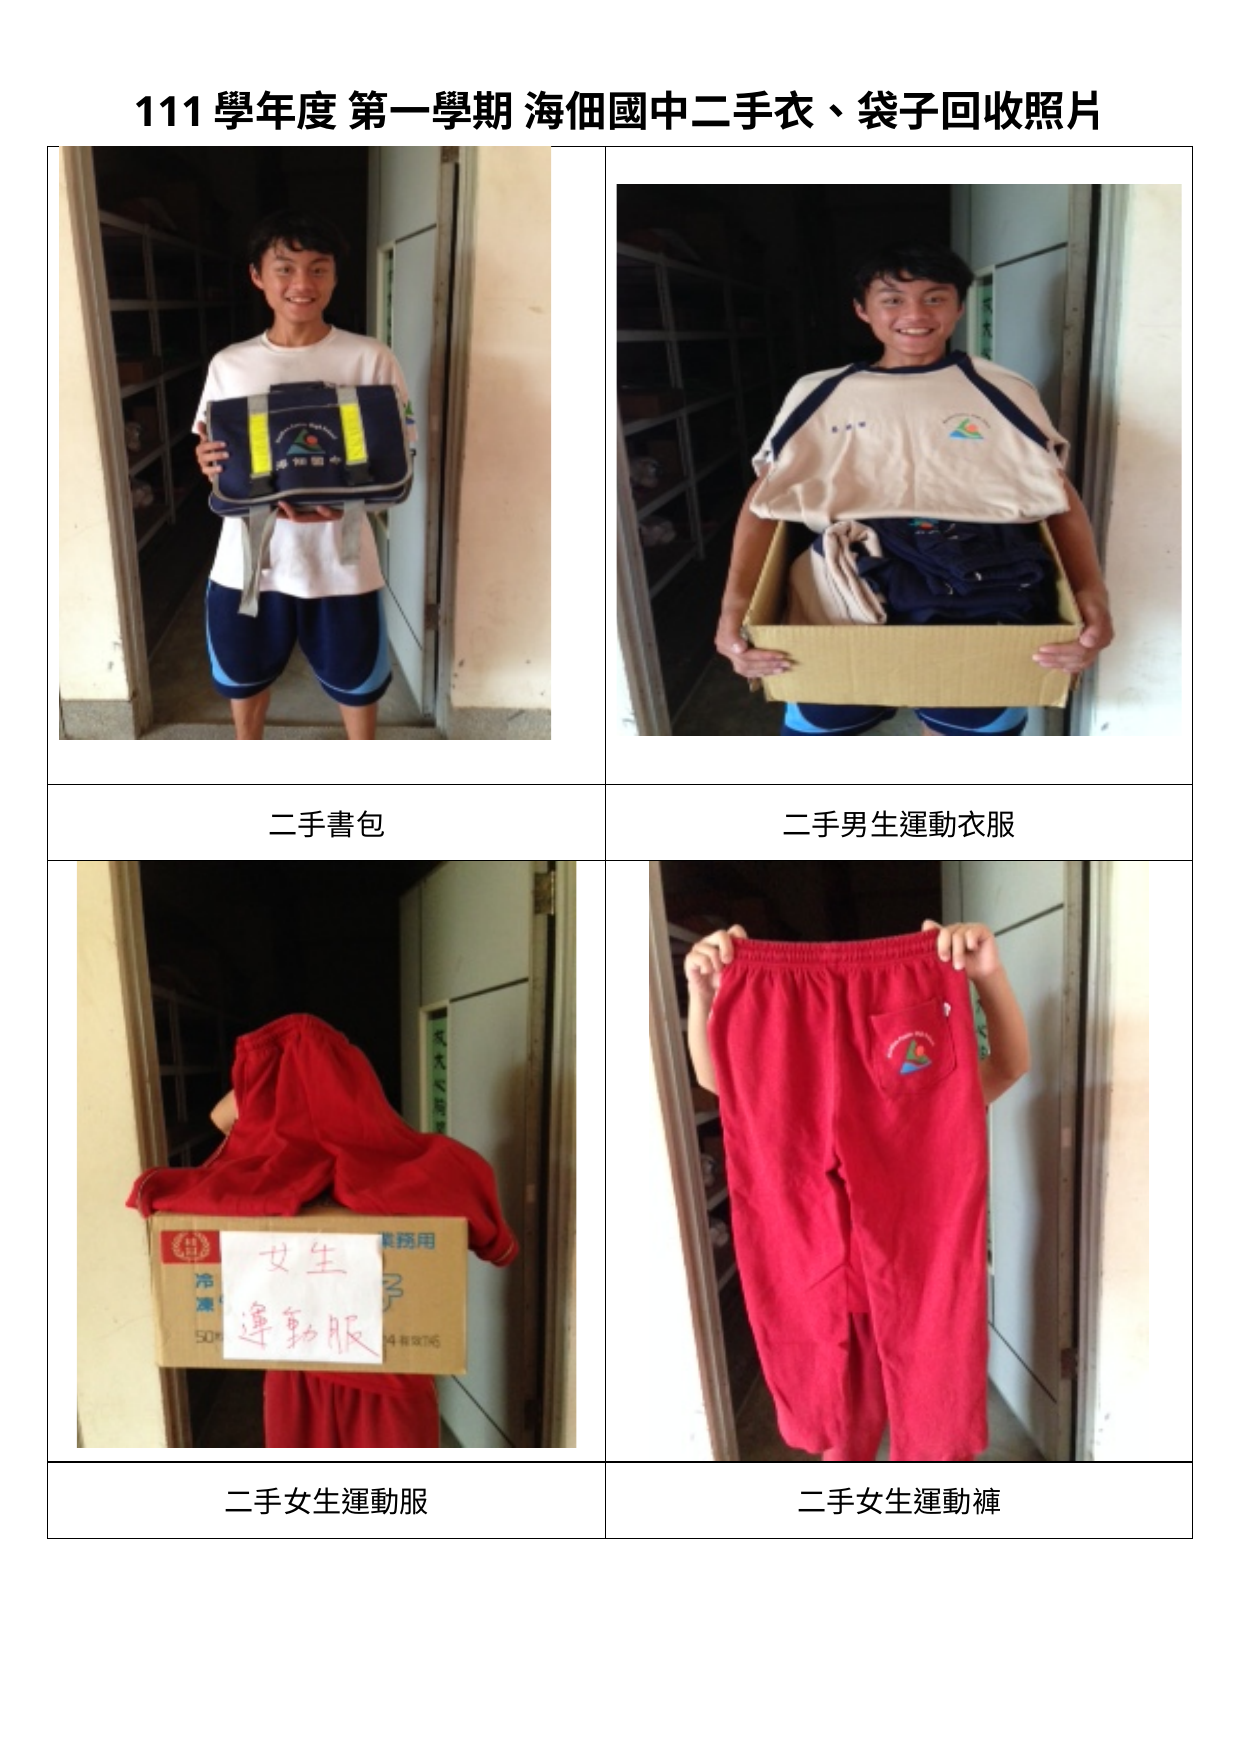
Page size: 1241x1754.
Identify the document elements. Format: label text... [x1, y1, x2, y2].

picture [76, 861, 577, 1448]
table_cell 二手書包 [48, 785, 605, 860]
picture [616, 184, 1182, 736]
picture [59, 146, 552, 740]
table_cell [48, 861, 605, 1461]
text 111學年度 第一學期 海佃國中二手衣、袋子回收照片 [59, 71, 1181, 146]
table_cell 二手女生運動服 [48, 1463, 605, 1537]
table_cell [1149, 861, 1192, 1461]
table_header [48, 147, 605, 784]
table_cell 二手女生運動褲 [606, 1463, 1192, 1537]
picture [649, 861, 1149, 1461]
table_cell 二手男生運動衣服 [606, 785, 1192, 860]
table_cell [606, 861, 649, 1461]
table_header [606, 147, 1192, 784]
